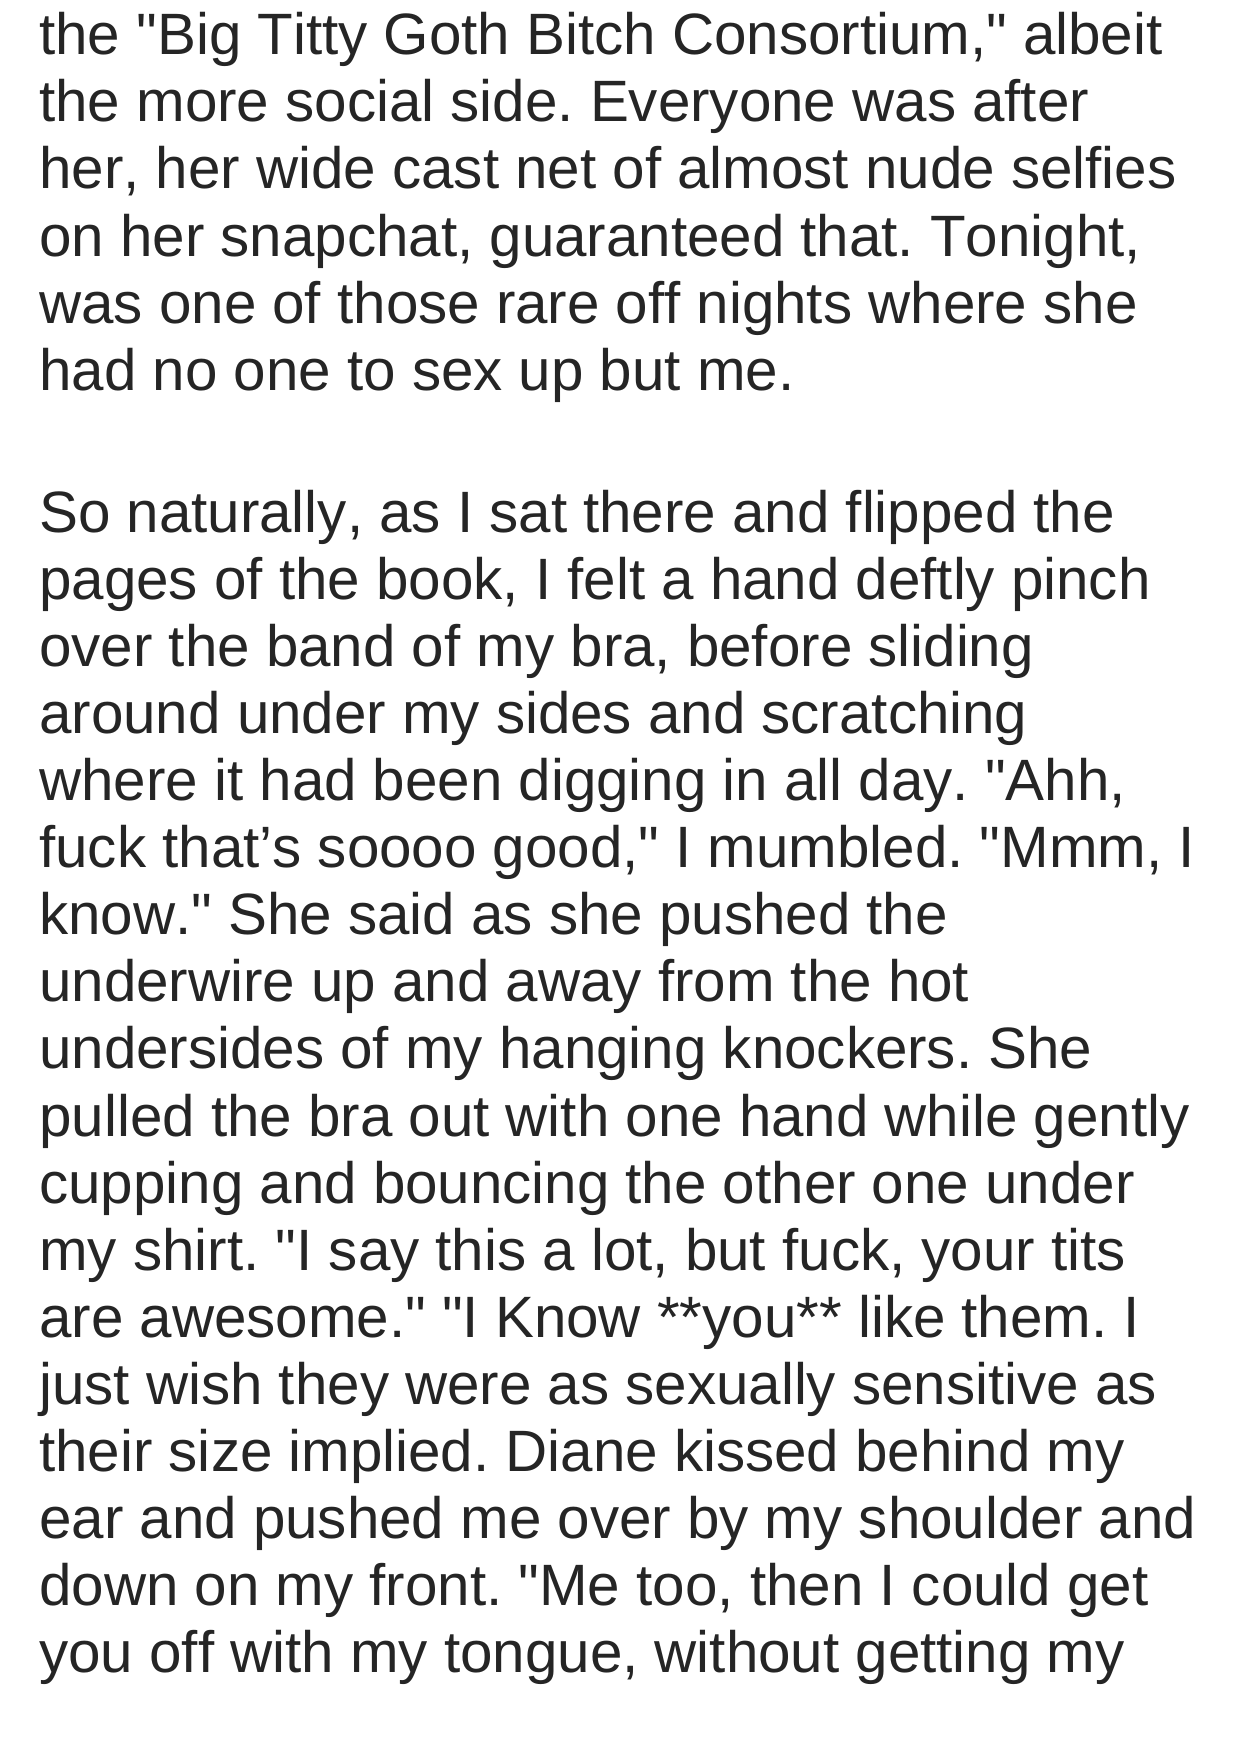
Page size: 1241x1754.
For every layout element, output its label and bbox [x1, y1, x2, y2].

text [39, 0, 1201, 402]
text [39, 478, 1201, 1685]
